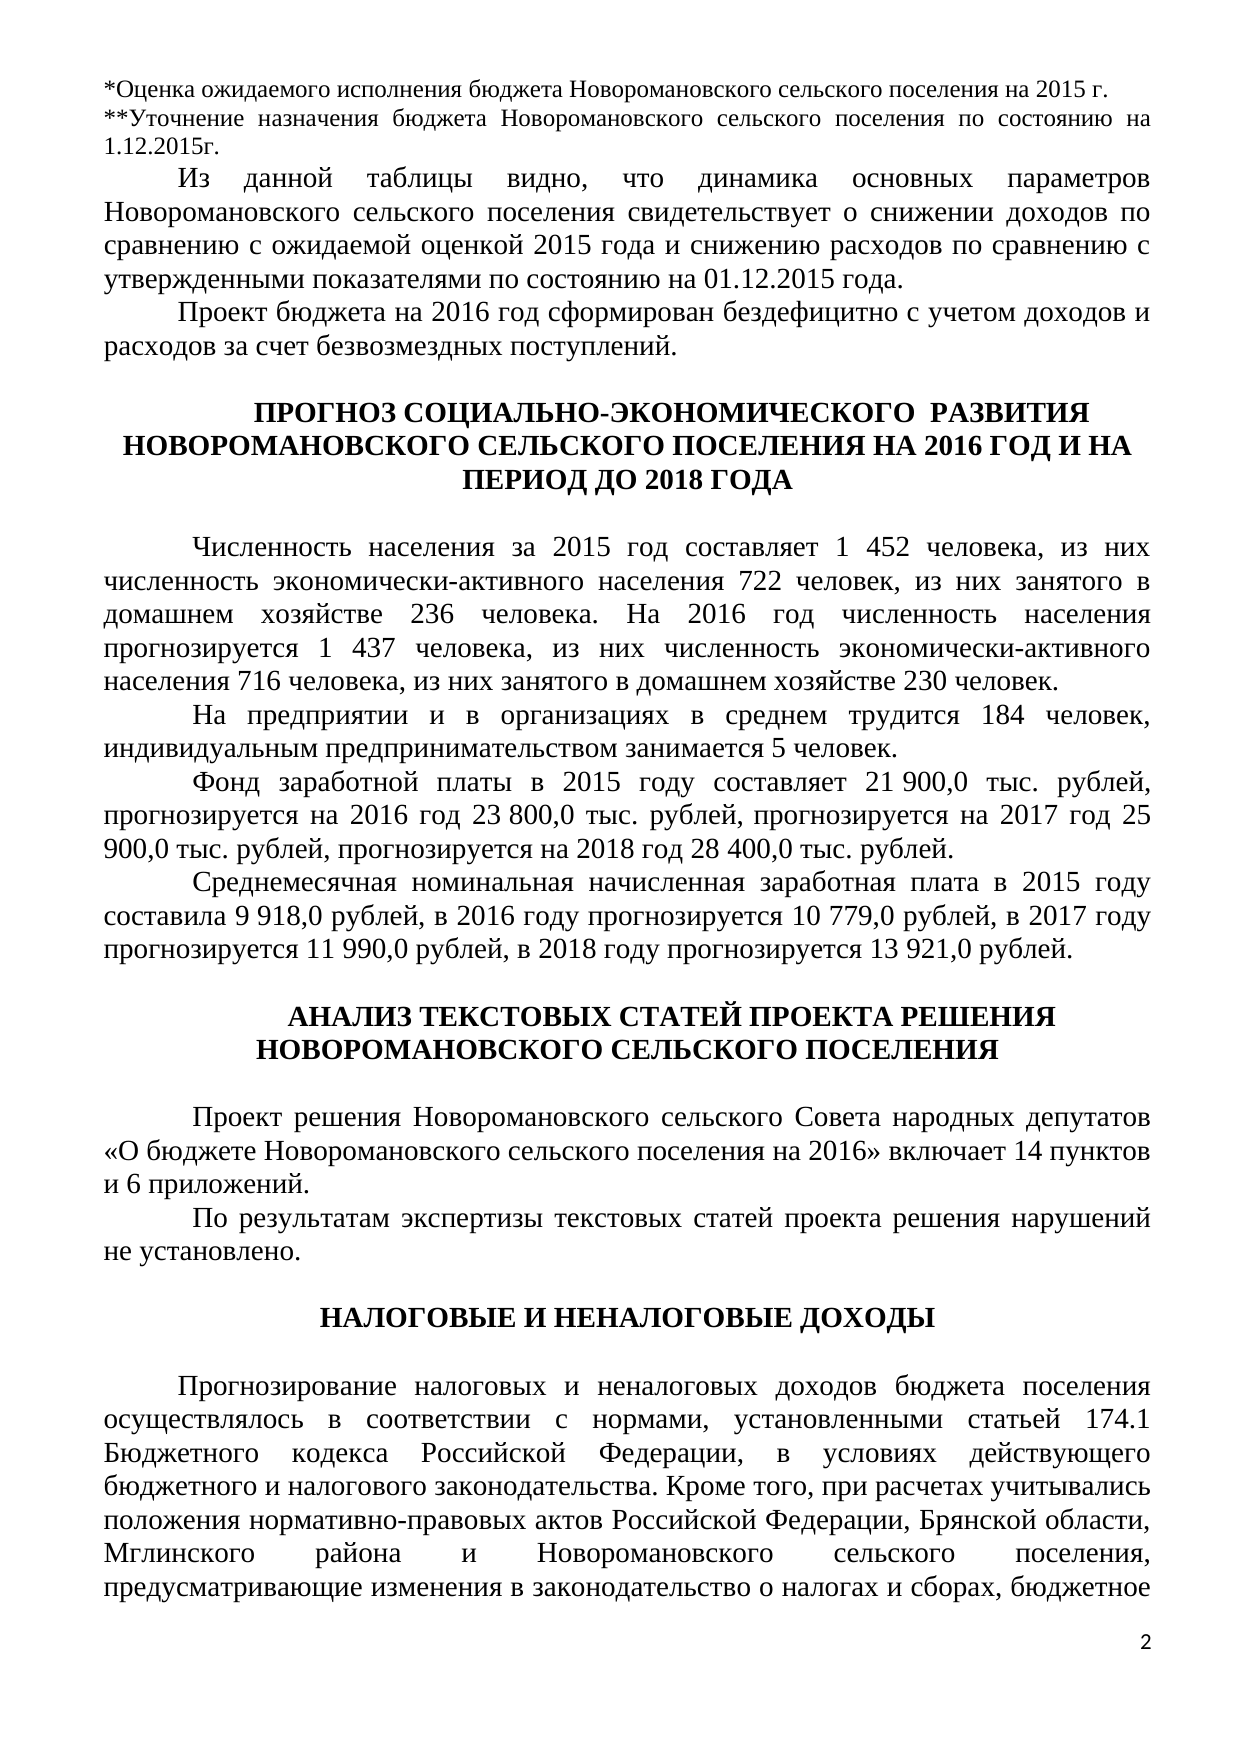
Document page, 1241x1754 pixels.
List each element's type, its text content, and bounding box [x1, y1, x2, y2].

text Среднемесячная номинальная начисленная заработная плата в 2015 году составила 9 918,0 рублей, в 2016 году прогнозируется 10 779,0 рублей, в 2017 году прогнозируется 11 990,0 рублей, в 2018 году прогнозируется 13 921,0 рублей. [103, 864, 1152, 965]
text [103, 1368, 1152, 1602]
text Проект бюджета на 2016 год сформирован бездефицитно с учетом доходов и расходов за счет безвозмездных поступлений. [103, 294, 1152, 361]
text НАЛОГОВЫЕ И НЕНАЛОГОВЫЕ ДОХОДЫ [103, 1301, 1152, 1334]
text По результатам экспертизы текстовых статей проекта решения нарушений не установлено. [103, 1200, 1152, 1267]
text Фонд заработной платы в 2015 году составляет 21 900,0 тыс. рублей, прогнозируется на 2016 год 23 800,0 тыс. рублей, прогнозируется на 2017 год 25 900,0 тыс. рублей, прогнозируется на 2018 год 28 400,0 тыс. рублей. [103, 764, 1152, 864]
text Численность населения за 2015 год составляет 1 452 человека, из них численность экономически-активного населения 722 человек, из них занятого в домашнем хозяйстве 236 человека. На 2016 год численность населения прогнозируется 1 437 человека, из них численность экономически-активного населения 716 человека, из них занятого в домашнем хозяйстве 230 человек. [103, 529, 1152, 697]
text АНАЛИЗ ТЕКСТОВЫХ СТАТЕЙ ПРОЕКТА РЕШЕНИЯ НОВОРОМАНОВСКОГО СЕЛЬСКОГО ПОСЕЛЕНИЯ [103, 999, 1152, 1066]
text Проект решения Новоромановского сельского Совета народных депутатов «О бюджете Новоромановского сельского поселения на 2016» включает 14 пунктов и 6 приложений. [103, 1099, 1152, 1200]
text ПРОГНОЗ СОЦИАЛЬНО-ЭКОНОМИЧЕСКОГО РАЗВИТИЯ НОВОРОМАНОВСКОГО СЕЛЬСКОГО ПОСЕЛЕНИЯ НА 2016 ГОД И НА ПЕРИОД ДО 2018 ГОДА [103, 395, 1152, 496]
text Из данной таблицы видно, что динамика основных параметров Новоромановского сельского поселения свидетельствует о снижении доходов по сравнению с ожидаемой оценкой 2015 года и снижению расходов по сравнению с утвержденными показателями по состоянию на 01.12.2015 года. [103, 160, 1152, 294]
text *Оценка ожидаемого исполнения бюджета Новоромановского сельского поселения на 2015 г. [103, 74, 1152, 103]
text **Уточнение назначения бюджета Новоромановского сельского поселения по состоянию на 1.12.2015г. [103, 103, 1152, 160]
text На предприятии и в организациях в среднем трудится 184 человек, индивидуальным предпринимательством занимается 5 человек. [103, 697, 1152, 764]
